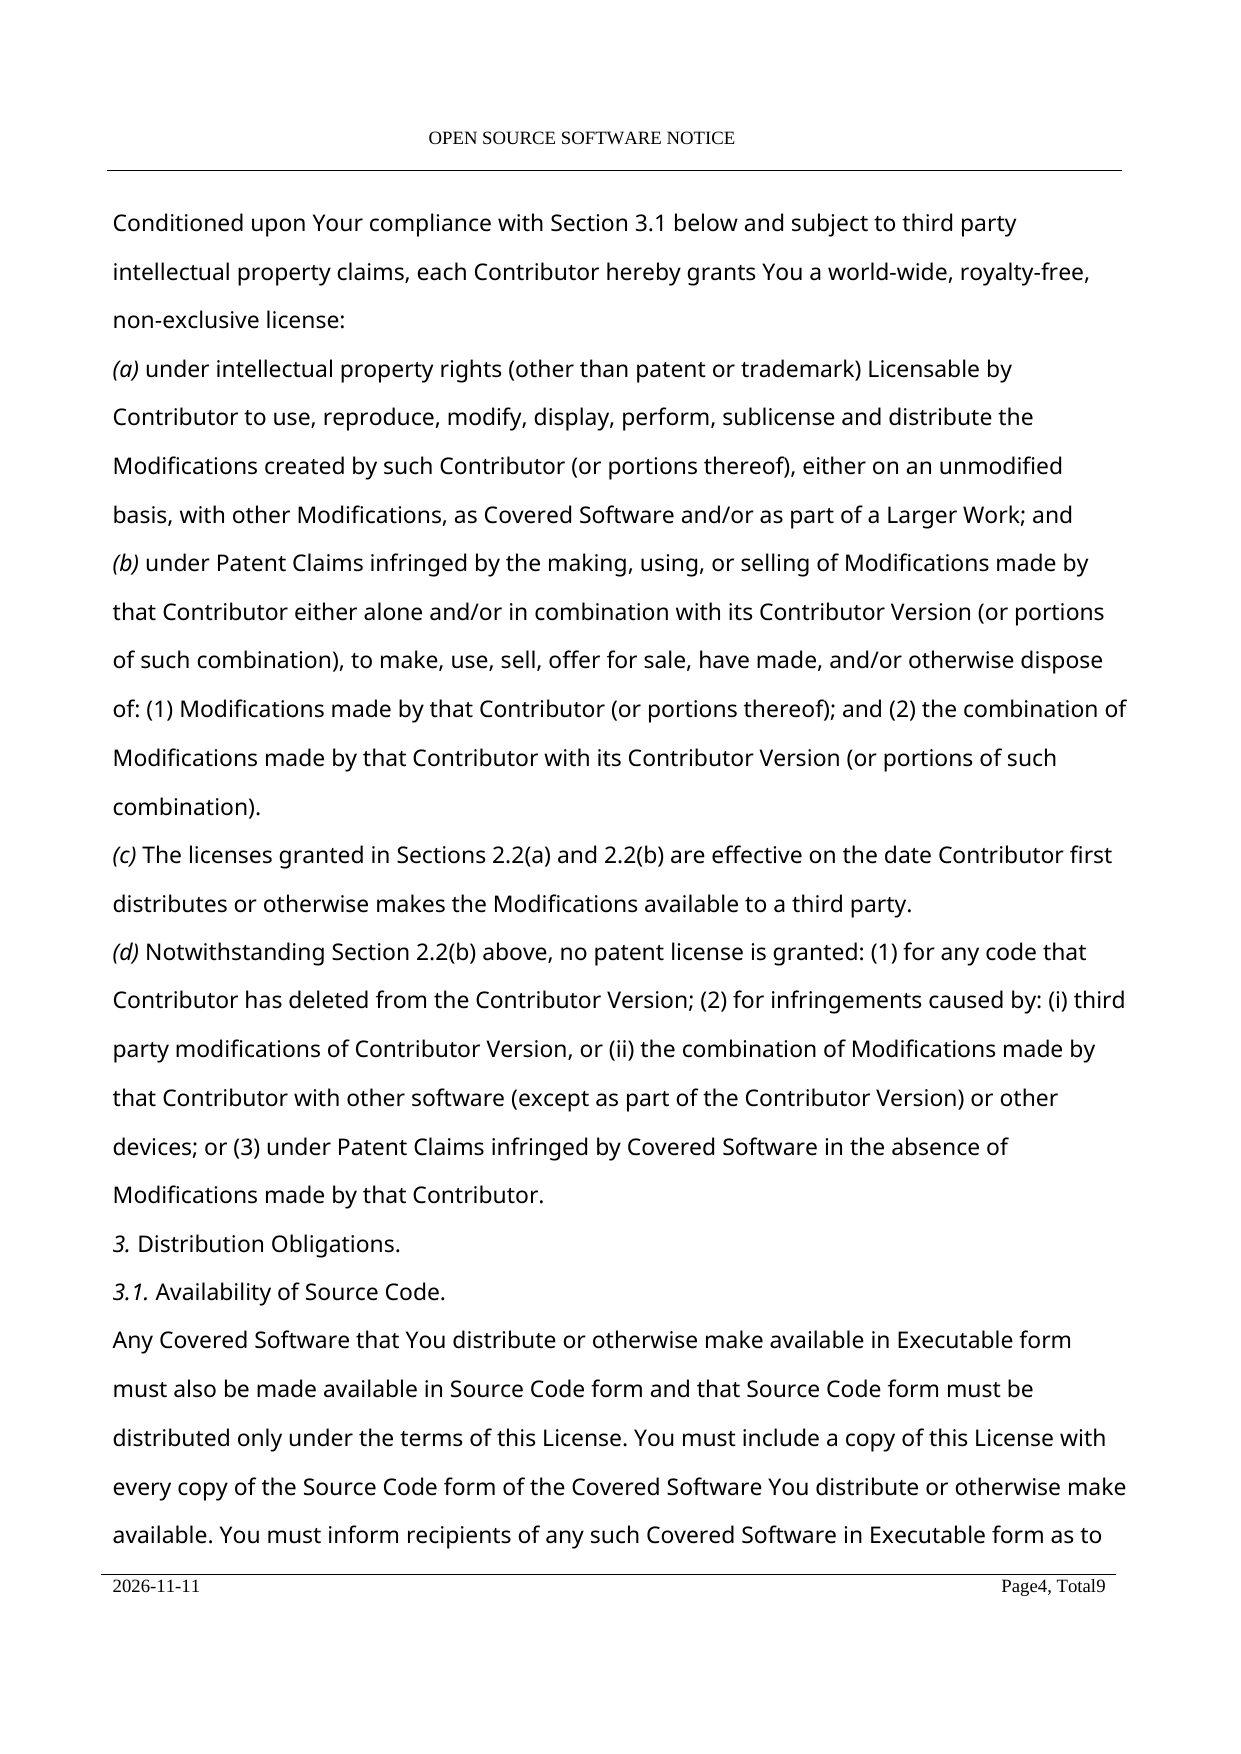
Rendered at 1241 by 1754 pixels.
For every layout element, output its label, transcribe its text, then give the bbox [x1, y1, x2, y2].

text (a) under intellectual property rights (other than patent or trademark) Licensable by Contributor to use, reproduce, modify, display, perform, sublicense and distribute the Modifications created by such Contributor (or portions thereof), either on an unmodified basis, with other Modifications, as Covered Software and/or as part of a Larger Work; and [112, 352, 1128, 531]
text (d) Notwithstanding Section 2.2(b) above, no patent license is granted: (1) for any code that Contributor has deleted from the Contributor Version; (2) for infringements caused by: (i) third party modifications of Contributor Version, or (ii) the combination of Modifications made by that Contributor with other software (except as part of the Contributor Version) or other devices; or (3) under Patent Claims infringed by Covered Software in the absence of Modifications made by that Contributor. [112, 935, 1128, 1211]
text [112, 1275, 1128, 1551]
text (b) under Patent Claims infringed by the making, using, or selling of Modifications made by that Contributor either alone and/or in combination with its Contributor Version (or portions of such combination), to make, use, sell, offer for sale, have made, and/or otherwise dispose of: (1) Modifications made by that Contributor (or portions thereof); and (2) the combination of Modifications made by that Contributor with its Contributor Version (or portions of such combination). [112, 546, 1128, 823]
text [112, 206, 1128, 336]
text (c) The licenses granted in Sections 2.2(a) and 2.2(b) are effective on the date Contributor first distributes or otherwise makes the Modifications available to a third party. [112, 838, 1128, 919]
text 3. Distribution Obligations. [112, 1227, 1128, 1259]
